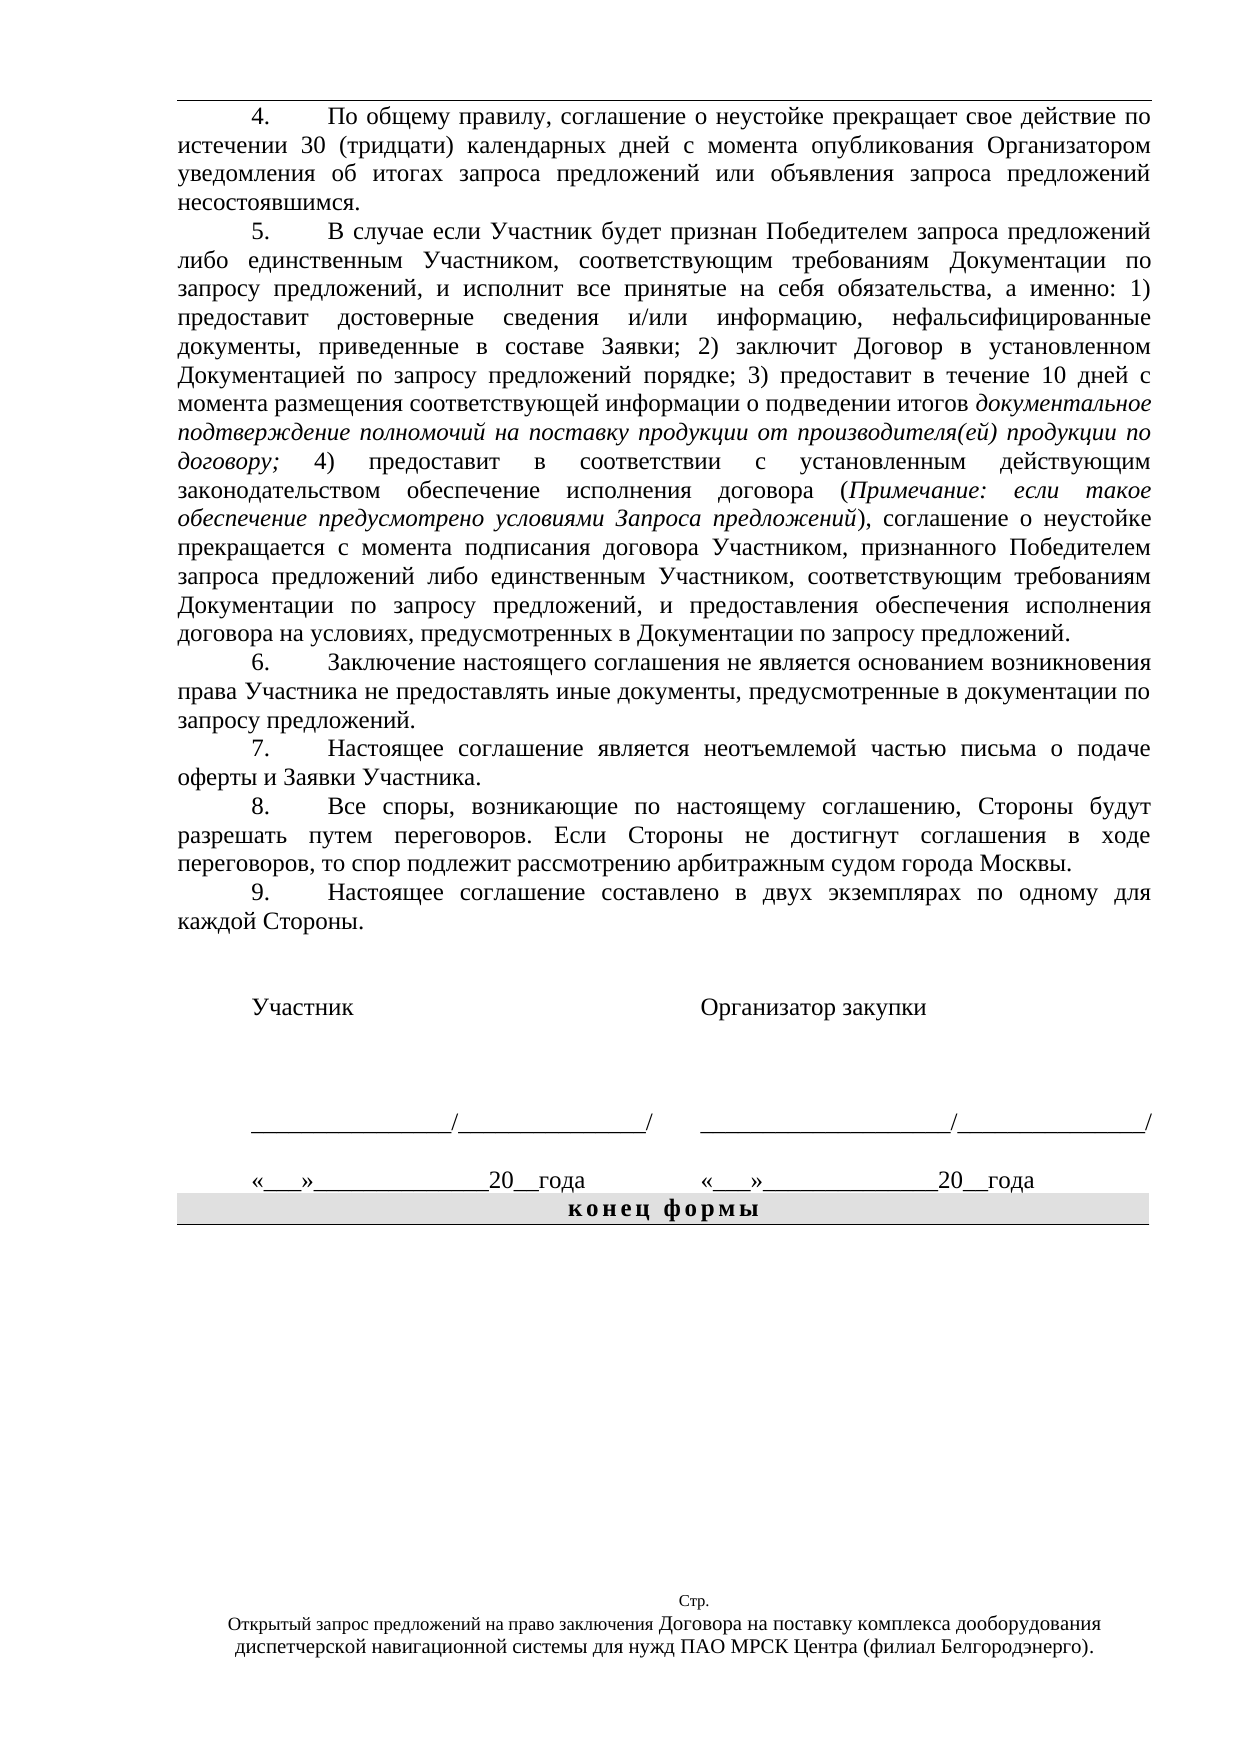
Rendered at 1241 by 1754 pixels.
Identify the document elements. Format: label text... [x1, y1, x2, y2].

table_cell ________________/_______________/ «___»______________20__года [240, 1021, 689, 1193]
text конец формы [177, 1193, 1149, 1224]
list Настоящее соглашение составлено в двух экземплярах по одному для каждой Стороны. [177, 877, 1152, 935]
table_header Организатор закупки [689, 992, 1163, 1021]
list Заключение настоящего соглашения не является основанием возникновения права Участника не предоставлять иные документы, предусмотренные в документации по запросу предложений. [177, 647, 1152, 733]
list По общему правилу, соглашение о неустойке прекращает свое действие по истечении 30 (тридцати) календарных дней с момента опубликования Организатором уведомления об итогах запроса предложений или объявления запроса предложений несостоявшимся. [177, 101, 1152, 216]
list Настоящее соглашение является неотъемлемой частью письма о подаче оферты и Заявки Участника. [177, 733, 1152, 791]
table_cell ____________________/_______________/ «___»______________20__года [689, 1021, 1163, 1193]
list В случае если Участник будет признан Победителем запроса предложений либо единственным Участником, соответствующим требованиям Документации по запросу предложений, и исполнит все принятые на себя обязательства, а именно: 1) предоставит достоверные сведения и/или информацию, нефальсифицированные документы, приведенные в составе Заявки; 2) заключит Договор в установленном Документацией по запросу предложений порядке; 3) предоставит в течение 10 дней с момента размещения соответствующей информации о подведении итогов документальное подтверждение полномочий на поставку продукции от производителя(ей) продукции по договору; 4) предоставит в соответствии с установленным действующим законодательством обеспечение исполнения договора (Примечание: если такое обеспечение предусмотрено условиями Запроса предложений), соглашение о неустойке прекращается с момента подписания договора Участником, признанного Победителем запроса предложений либо единственным Участником, соответствующим требованиям Документации по запросу предложений, и предоставления обеспечения исполнения договора на условиях, предусмотренных в Документации по запросу предложений. [177, 216, 1152, 647]
table_header Участник [240, 992, 689, 1021]
list Все споры, возникающие по настоящему соглашению, Стороны будут разрешать путем переговоров. Если Стороны не достигнут соглашения в ходе переговоров, то спор подлежит рассмотрению арбитражным судом города Москвы. [177, 791, 1152, 877]
